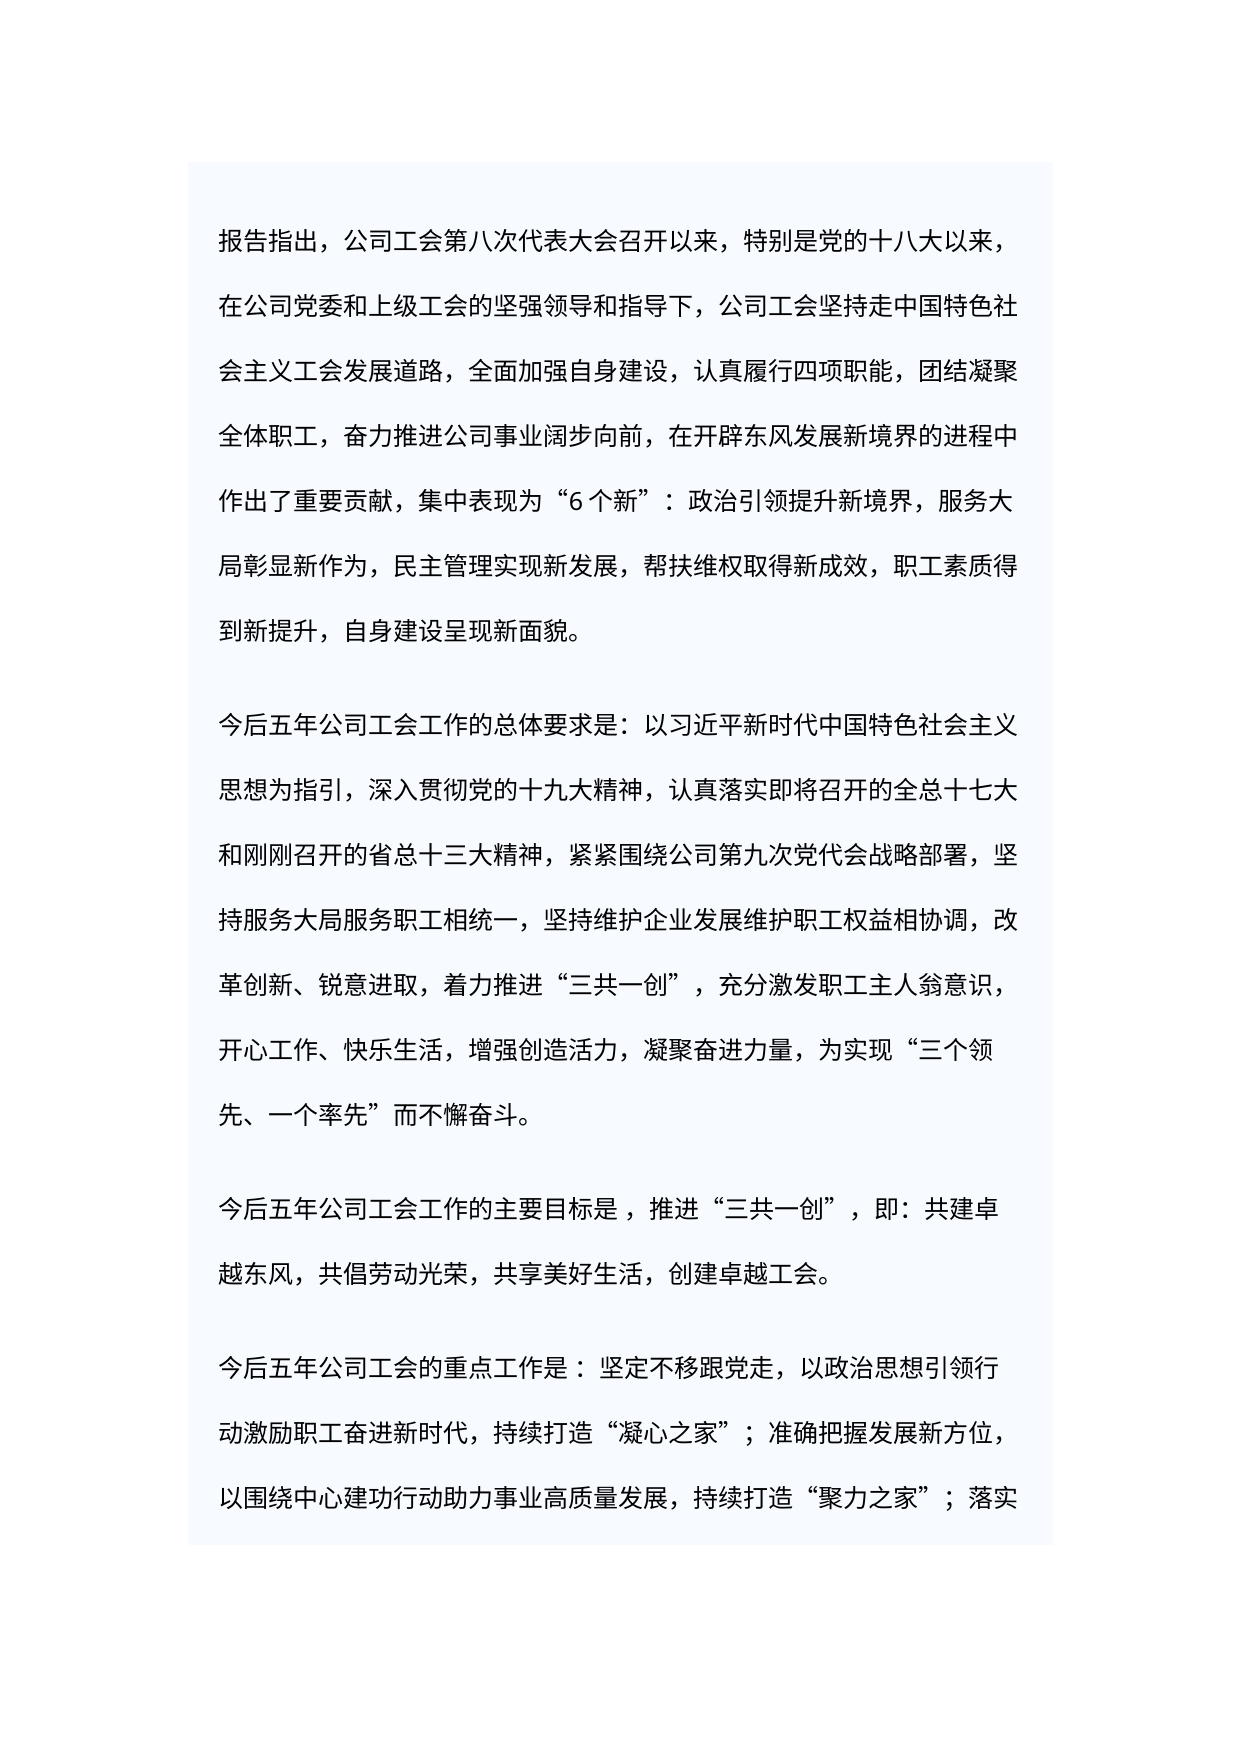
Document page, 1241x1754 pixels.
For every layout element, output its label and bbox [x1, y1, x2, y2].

table_cell [188, 162, 1053, 1545]
